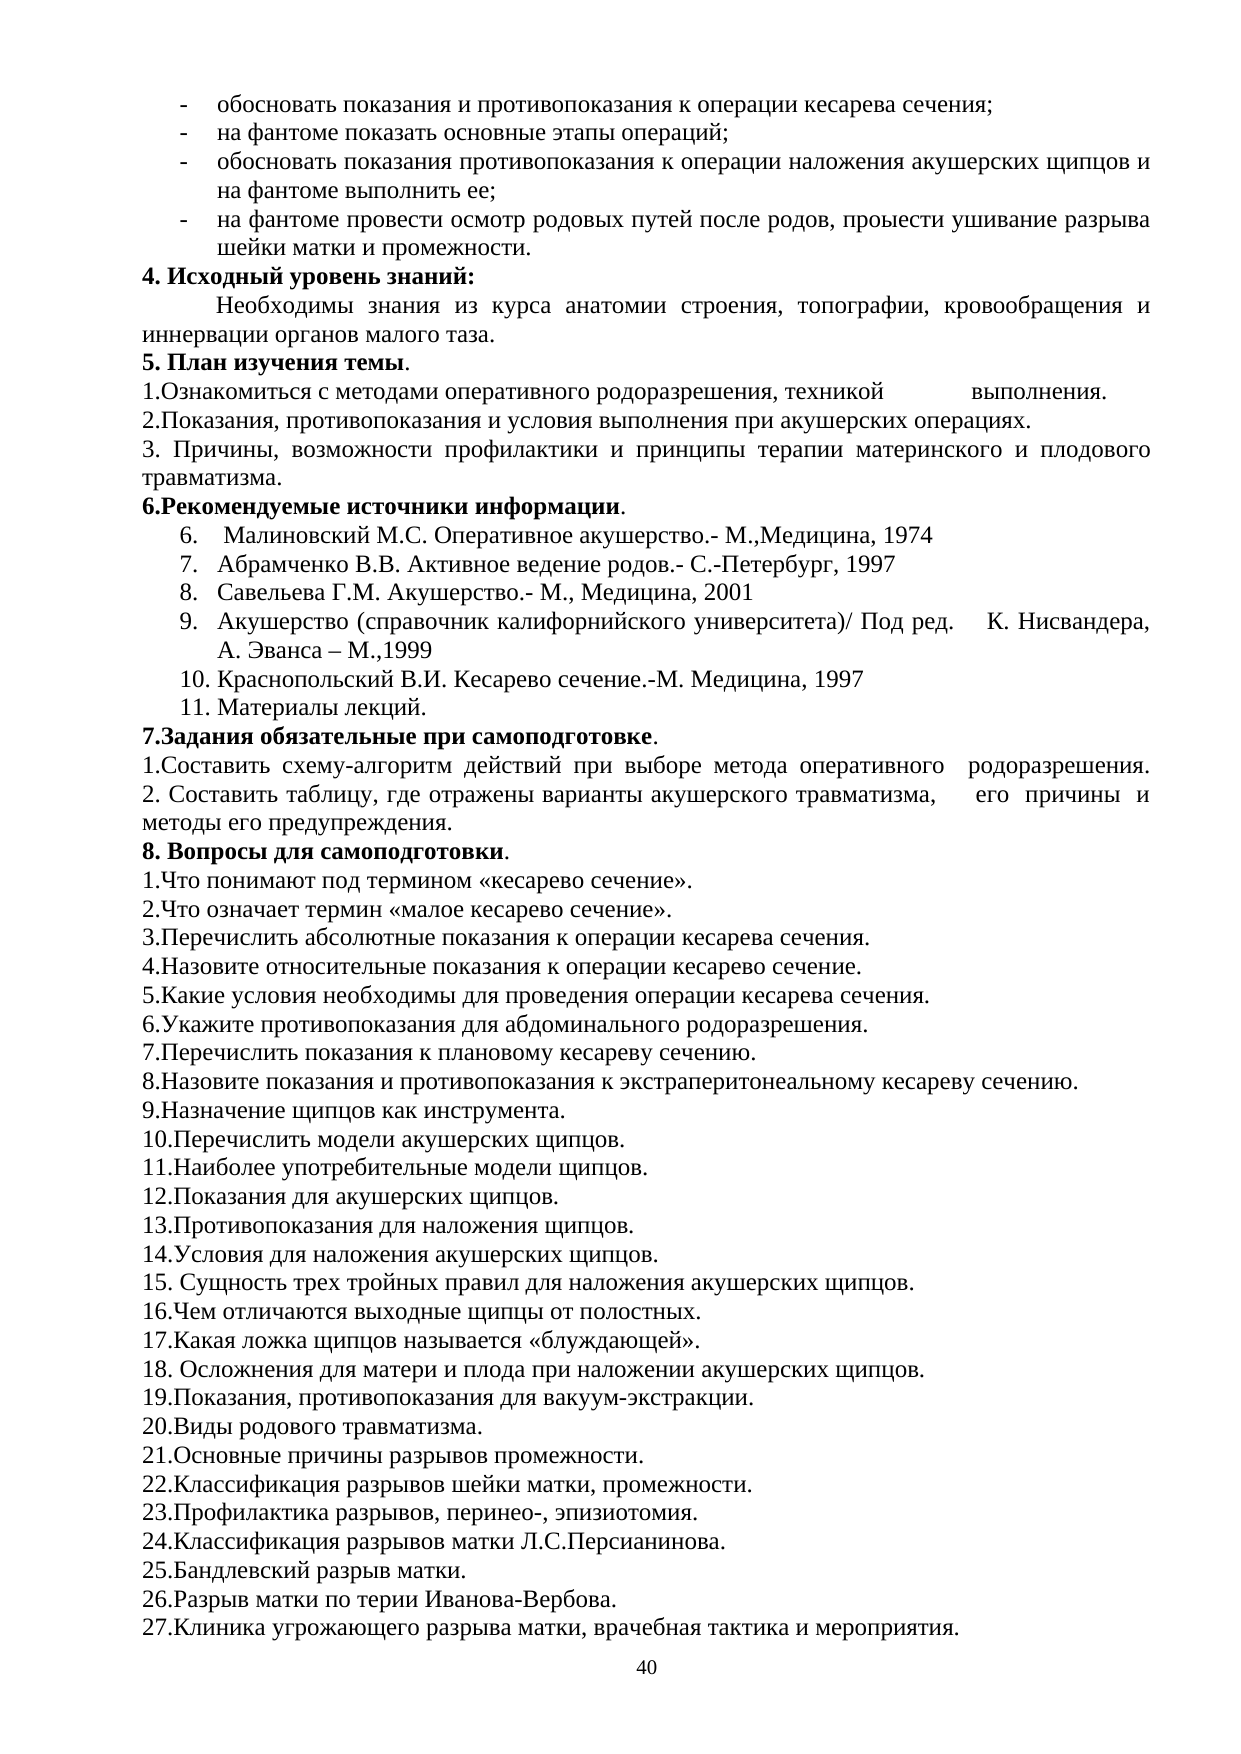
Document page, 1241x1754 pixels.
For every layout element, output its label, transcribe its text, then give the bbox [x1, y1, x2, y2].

text 25.Бандлевский разрыв матки. [142, 1555, 1152, 1584]
text 4. Исходный уровень знаний: [142, 261, 1152, 290]
text 5.Какие условия необходимы для проведения операции кесарева сечения. [142, 980, 1152, 1009]
text 16.Чем отличаются выходные щипцы от полостных. [142, 1296, 1152, 1325]
list Материалы лекций. [179, 692, 1152, 721]
text 24.Классификация разрывов матки Л.С.Персианинова. [142, 1526, 1152, 1555]
text 2.Показания, противопоказания и условия выполнения при акушерских операциях. [142, 405, 1152, 434]
text 1.Что понимают под термином «кесарево сечение». [142, 865, 1152, 894]
list обосновать показания и противопоказания к операции кесарева сечения; [179, 89, 1152, 117]
text 11.Наиболее употребительные модели щипцов. [142, 1152, 1152, 1181]
text 3.Перечислить абсолютные показания к операции кесарева сечения. [142, 922, 1152, 951]
list обосновать показания противопоказания к операции наложения акушерских щипцов и на фантоме выполнить ее; [179, 146, 1152, 204]
text 14.Условия для наложения акушерских щипцов. [142, 1239, 1152, 1267]
list Краснопольский В.И. Кесарево сечение.-М. Медицина, 1997 [179, 664, 1152, 692]
text 20.Виды родового травматизма. [142, 1411, 1152, 1440]
list на фантоме показать основные этапы операций; [179, 117, 1152, 146]
text 19.Показания, противопоказания для вакуум-экстракции. [142, 1382, 1152, 1411]
text 7.Перечислить показания к плановому кесареву сечению. [142, 1037, 1152, 1066]
text 7.Задания обязательные при самоподготовке. [142, 721, 1152, 750]
text 6.Рекомендуемые источники информации. [142, 491, 1152, 520]
text 17.Какая ложка щипцов называется «блуждающей». [142, 1325, 1152, 1354]
text 23.Профилактика разрывов, перинео-, эпизиотомия. [142, 1497, 1152, 1526]
text 2.Что означает термин «малое кесарево сечение». [142, 894, 1152, 922]
text 1.Составить схему-алгоритм действий при выборе метода оперативного родоразрешения. 2. Составить таблицу, где отражены варианты акушерского травматизма, его причины и методы его предупреждения. [142, 750, 1152, 836]
text 6.Укажите противопоказания для абдоминального родоразрешения. [142, 1009, 1152, 1037]
text 10.Перечислить модели акушерских щипцов. [142, 1124, 1152, 1152]
text 8.Назовите показания и противопоказания к экстраперитонеальному кесареву сечению. [142, 1066, 1152, 1095]
text 5. План изучения темы. [142, 347, 1152, 376]
text 18. Осложнения для матери и плода при наложении акушерских щипцов. [142, 1354, 1152, 1382]
text 26.Разрыв матки по терии Иванова-Вербова. [142, 1584, 1152, 1612]
text 8. Вопросы для самоподготовки. [142, 836, 1152, 865]
text 13.Противопоказания для наложения щипцов. [142, 1210, 1152, 1239]
text 27.Клиника угрожающего разрыва матки, врачебная тактика и мероприятия. [142, 1612, 1152, 1641]
text 3. Причины, возможности профилактики и принципы терапии материнского и плодового травматизма. [142, 434, 1152, 491]
list Акушерство (справочник калифорнийского университета)/ Под ред. К. Нисвандера, А. Эванса – М.,1999 [179, 606, 1152, 664]
list Савельева Г.М. Акушерство.- М., Медицина, 2001 [179, 577, 1152, 606]
text Необходимы знания из курса анатомии строения, топографии, кровообращения и иннервации органов малого таза. [142, 290, 1152, 347]
text 12.Показания для акушерских щипцов. [142, 1181, 1152, 1210]
list Малиновский М.С. Оперативное акушерство.- М.,Медицина, 1974 [179, 520, 1152, 549]
text 4.Назовите относительные показания к операции кесарево сечение. [142, 951, 1152, 980]
text 15. Сущность трех тройных правил для наложения акушерских щипцов. [142, 1267, 1152, 1296]
text 9.Назначение щипцов как инструмента. [142, 1095, 1152, 1124]
text 22.Классификация разрывов шейки матки, промежности. [142, 1469, 1152, 1497]
text 21.Основные причины разрывов промежности. [142, 1440, 1152, 1469]
list на фантоме провести осмотр родовых путей после родов, проыести ушивание разрыва шейки матки и промежности. [179, 204, 1152, 261]
list Абрамченко В.В. Активное ведение родов.- С.-Петербург, 1997 [179, 549, 1152, 577]
text 1.Ознакомиться с методами оперативного родоразрешения, техникой выполнения. [142, 376, 1152, 405]
